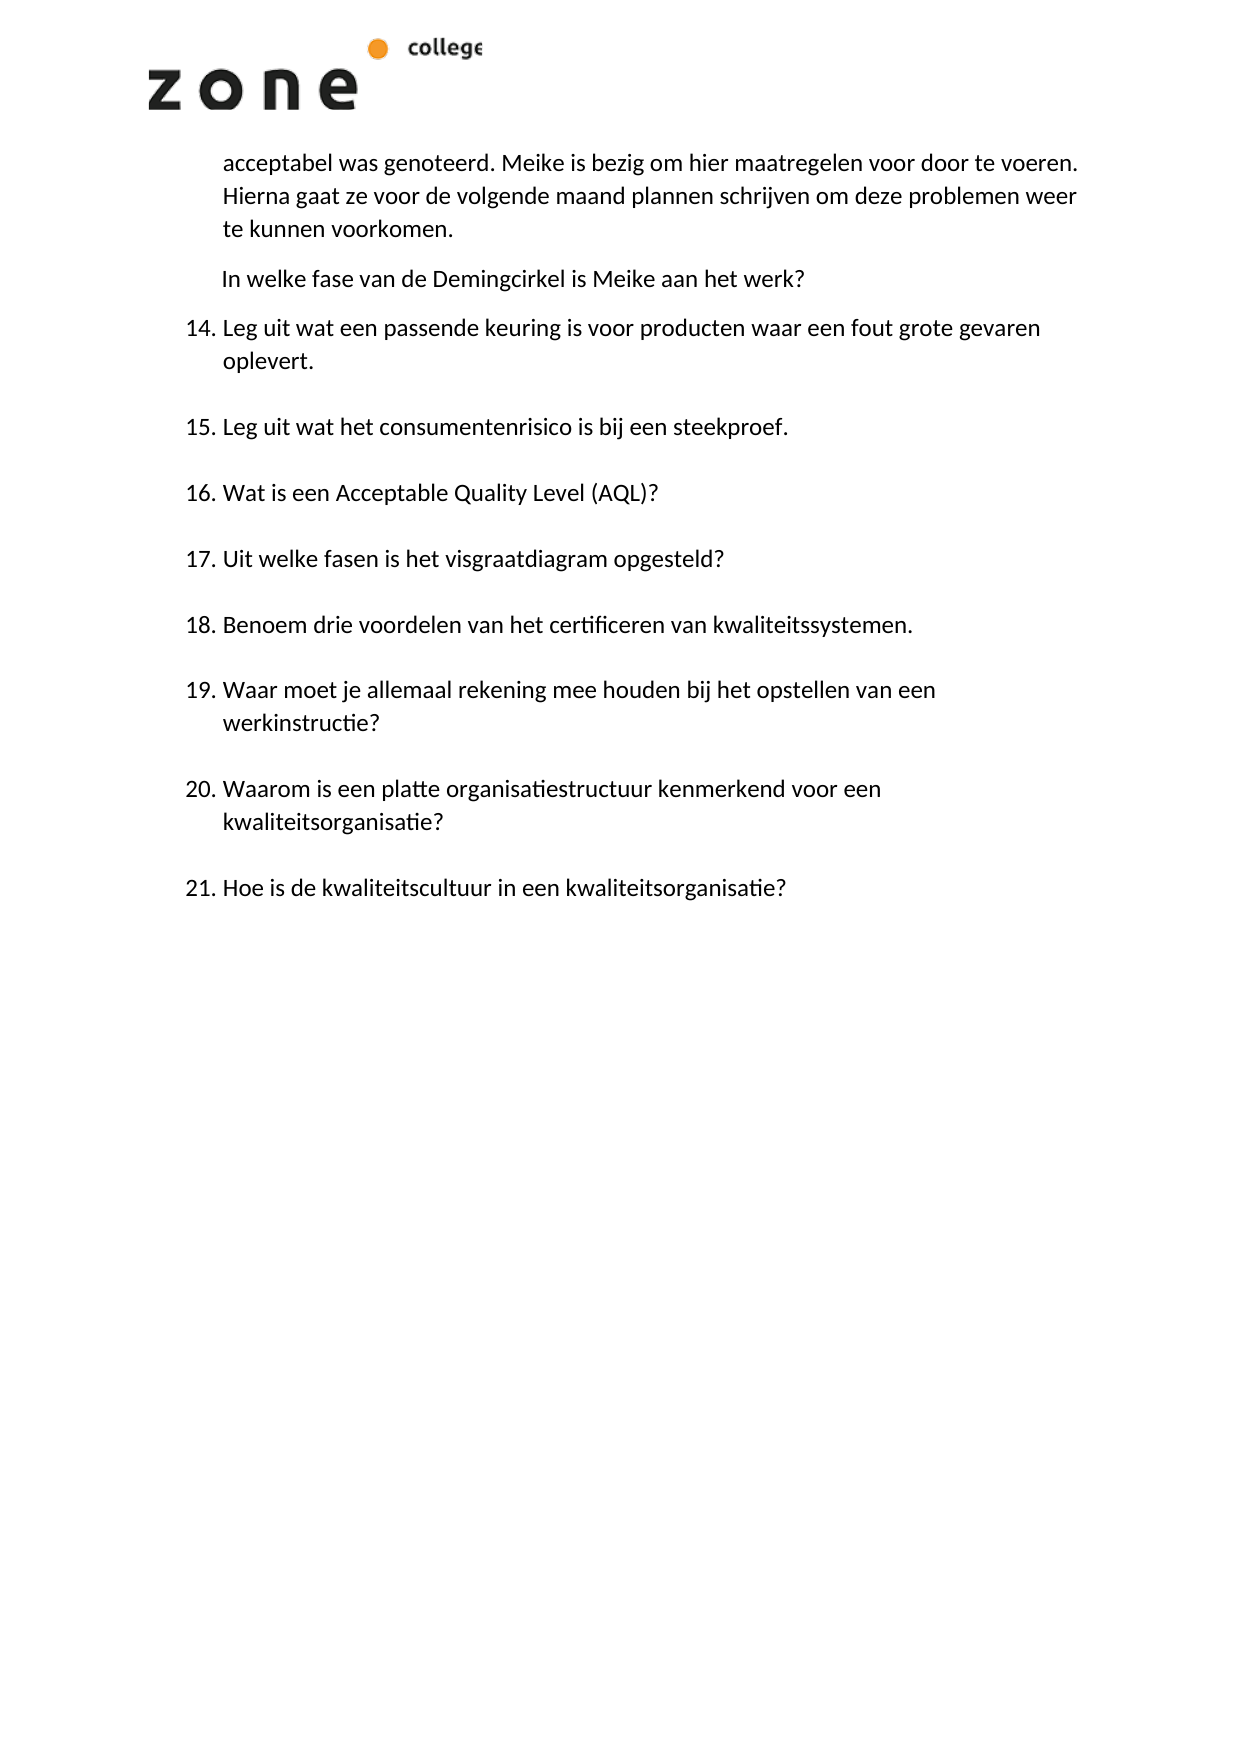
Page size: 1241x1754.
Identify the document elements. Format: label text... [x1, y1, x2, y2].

list Uit welke fasen is het visgraatdiagram opgesteld? [185, 543, 1093, 573]
list Leg uit wat het consumentenrisico is bij een steekproef. [185, 411, 1093, 442]
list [185, 148, 1093, 244]
list Waar moet je allemaal rekening mee houden bij het opstellen van een werkinstructie? [185, 675, 1093, 738]
list Waarom is een platte organisatiestructuur kenmerkend voor een kwaliteitsorganisatie? [185, 773, 1093, 837]
list Leg uit wat een passende keuring is voor producten waar een fout grote gevaren oplevert. [185, 313, 1093, 376]
list Benoem drie voordelen van het certificeren van kwaliteitssystemen. [185, 609, 1093, 639]
list Wat is een Acceptable Quality Level (AQL)? [185, 477, 1093, 508]
list Hoe is de kwaliteitscultuur in een kwaliteitsorganisatie? [185, 872, 1093, 903]
text In welke fase van de Demingcirkel is Meike aan het werk? [148, 263, 1093, 293]
picture [147, 37, 482, 109]
